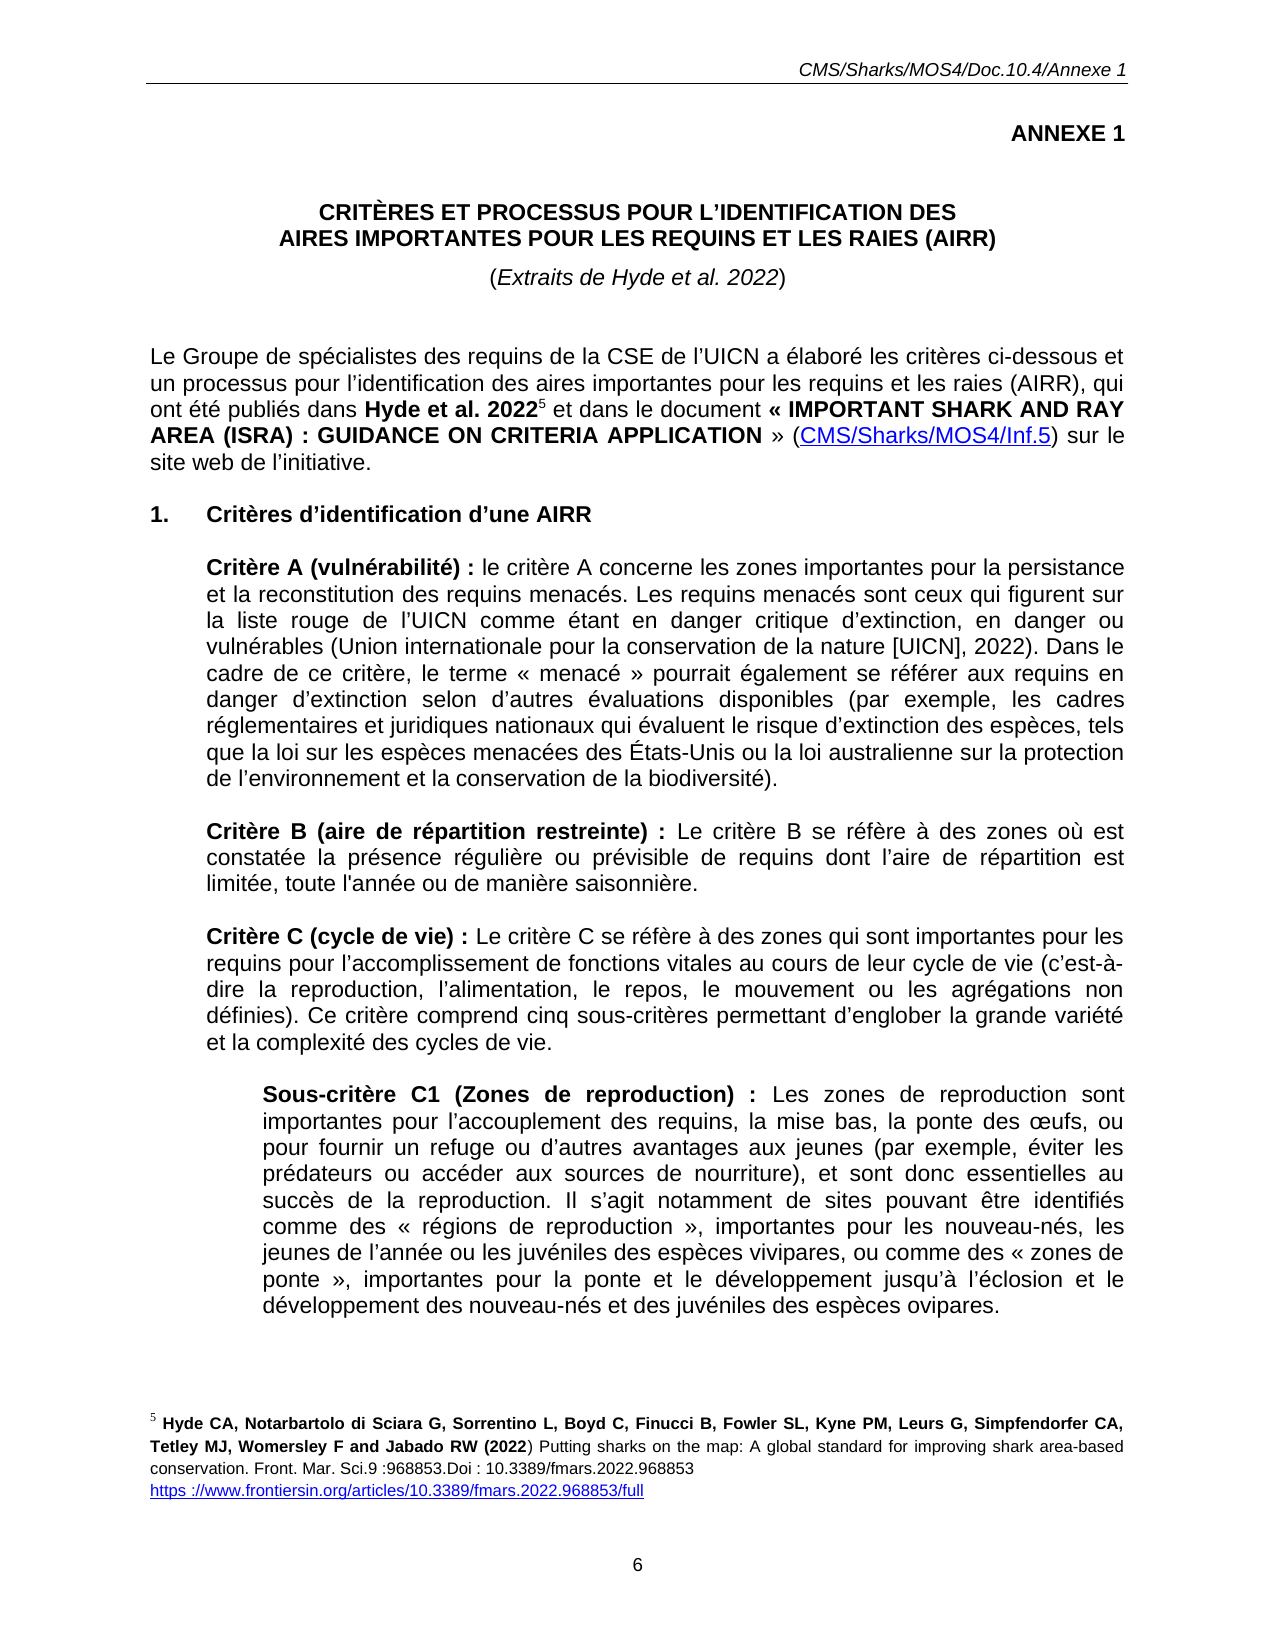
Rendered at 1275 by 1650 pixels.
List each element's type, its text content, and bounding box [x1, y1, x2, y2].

text CRITÈRES ET PROCESSUS POUR L’IDENTIFICATION DES [150, 199, 1125, 225]
text ANNEXE 1 [150, 120, 1125, 146]
text AIRES IMPORTANTES POUR LES REQUINS ET LES RAIES (AIRR) [150, 225, 1125, 252]
text Critère C (cycle de vie) : Le critère C se réfère à des zones qui sont importantes pour les requins pour l’accomplissement de fonctions vitales au cours de leur cycle de vie (c’est-à-dire la reproduction, l’alimentation, le repos, le mouvement ou les agrégations non définies). Ce critère comprend cinq sous-critères permettant d’englober la grande variété et la complexité des cycles de vie. [206, 923, 1125, 1055]
text Le Groupe de spécialistes des requins de la CSE de l’UICN a élaboré les critères ci-dessous et un processus pour l’identification des aires importantes pour les requins et les raies (AIRR), qui ont été publiés dans Hyde et al. 2022 et dans le document « IMPORTANT SHARK AND RAY AREA (ISRA) : GUIDANCE ON CRITERIA APPLICATION » (CMS/Sharks/MOS4/Inf.5) sur le site web de l’initiative. [150, 343, 1125, 475]
list Critères d’identification d’une AIRR [150, 501, 1125, 528]
text Sous-critère C1 (Zones de reproduction) : Les zones de reproduction sont importantes pour l’accouplement des requins, la mise bas, la ponte des œufs, ou pour fournir un refuge ou d’autres avantages aux jeunes (par exemple, éviter les prédateurs ou accéder aux sources de nourriture), et sont donc essentielles au succès de la reproduction. Il s’agit notamment de sites pouvant être identifiés comme des « régions de reproduction », importantes pour les nouveau-nés, les jeunes de l’année ou les juvéniles des espèces vivipares, ou comme des « zones de ponte », importantes pour la ponte et le développement jusqu’à l’éclosion et le développement des nouveau-nés et des juvéniles des espèces ovipares. [262, 1081, 1125, 1318]
text Critère A (vulnérabilité) : le critère A concerne les zones importantes pour la persistance et la reconstitution des requins menacés. Les requins menacés sont ceux qui figurent sur la liste rouge de l’UICN comme étant en danger critique d’extinction, en danger ou vulnérables (Union internationale pour la conservation de la nature [UICN], 2022). Dans le cadre de ce critère, le terme « menacé » pourrait également se référer aux requins en danger d’extinction selon d’autres évaluations disponibles (par exemple, les cadres réglementaires et juridiques nationaux qui évaluent le risque d’extinction des espèces, tels que la loi sur les espèces menacées des États-Unis ou la loi australienne sur la protection de l’environnement et la conservation de la biodiversité). [206, 554, 1125, 791]
text Critère B (aire de répartition restreinte) : Le critère B se réfère à des zones où est constatée la présence régulière ou prévisible de requins dont l’aire de répartition est limitée, toute l'année ou de manière saisonnière. [206, 818, 1125, 897]
text (Extraits de Hyde et al. 2022) [150, 264, 1125, 291]
